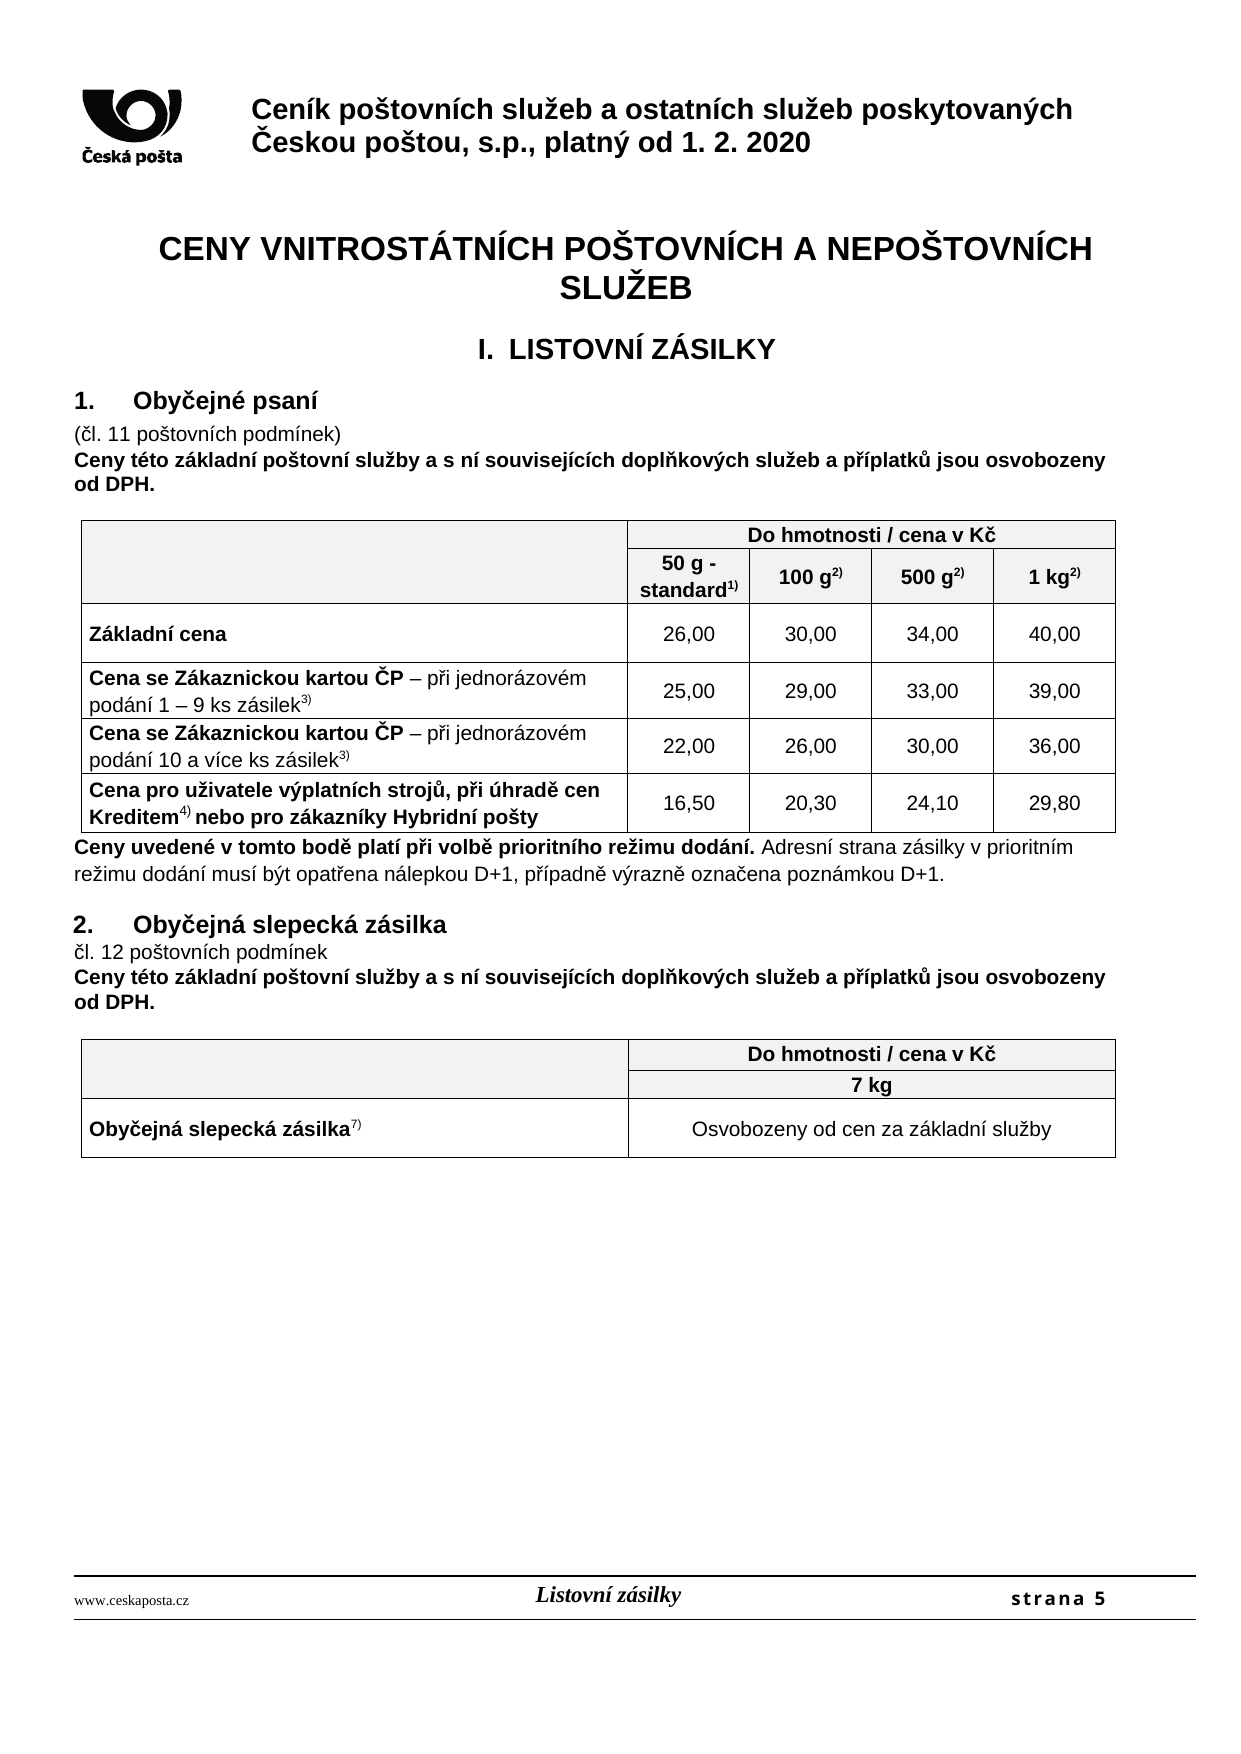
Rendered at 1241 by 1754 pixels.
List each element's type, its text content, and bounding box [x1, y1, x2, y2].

subtitle Obyčejné psaní [74, 388, 1137, 415]
text Ceny uvedené v tomto bodě platí při volbě prioritního režimu dodání. Adresní strana zásilky v prioritním režimu dodání musí být opatřena nálepkou D+1, případně výrazně označena poznámkou D+1. [74, 833, 1137, 887]
table_cell 24,10 [872, 774, 993, 832]
table_cell Cena se Zákaznickou kartou ČP – při jednorázovém podání 1 – 9 ks zásilek3) [82, 663, 627, 717]
table_cell 500 g2) [872, 549, 993, 603]
table_cell 25,00 [628, 663, 749, 717]
table_cell 40,00 [994, 604, 1115, 662]
table_cell 30,00 [872, 719, 993, 773]
text Ceny této základní poštovní služby a s ní souvisejících doplňkových služeb a příplatků jsou osvobozeny od DPH. [74, 964, 1137, 1014]
text čl. 12 poštovních podmínek [74, 939, 1137, 964]
table_cell Cena se Zákaznickou kartou ČP – při jednorázovém podání 10 a více ks zásilek3) [82, 719, 627, 773]
table_cell 100 g2) [750, 549, 871, 603]
subtitle Obyčejná slepecká zásilka [73, 912, 1137, 939]
table_cell 29,80 [994, 774, 1115, 832]
table_header [82, 521, 627, 603]
table_cell 39,00 [994, 663, 1115, 717]
table_cell 7 kg [629, 1071, 1115, 1098]
table_header Do hmotnosti / cena v Kč [628, 521, 1115, 548]
table_cell 50 g - standard1) [628, 549, 749, 603]
table_cell 34,00 [872, 604, 993, 662]
table_cell 1 kg2) [994, 549, 1115, 603]
table_cell 26,00 [628, 604, 749, 662]
table_cell Obyčejná slepecká zásilka7) [82, 1099, 628, 1157]
table_cell 30,00 [750, 604, 871, 662]
table_cell 22,00 [628, 719, 749, 773]
table_header Do hmotnosti / cena v Kč [629, 1040, 1115, 1070]
table_cell 26,00 [750, 719, 871, 773]
table_header [82, 1040, 628, 1098]
table_cell 36,00 [994, 719, 1115, 773]
table_cell 16,50 [628, 774, 749, 832]
text Ceny této základní poštovní služby a s ní souvisejících doplňkových služeb a příplatků jsou osvobozeny od DPH. [74, 448, 1137, 496]
table_cell 20,30 [750, 774, 871, 832]
table_cell Základní cena [82, 604, 627, 662]
table_cell 29,00 [750, 663, 871, 717]
text (čl. 11 poštovních podmínek) [74, 415, 1137, 448]
table_cell Cena pro uživatele výplatních strojů, při úhradě cen Kreditem4) nebo pro zákazníky Hybridní pošty [82, 774, 627, 832]
table_cell 33,00 [872, 663, 993, 717]
subtitle CENY VNITROSTÁTNÍCH POŠTOVNÍCH A NEPOŠTOVNÍCH SLUŽEB [115, 229, 1137, 306]
table_cell Osvobozeny od cen za základní služby [629, 1099, 1115, 1157]
